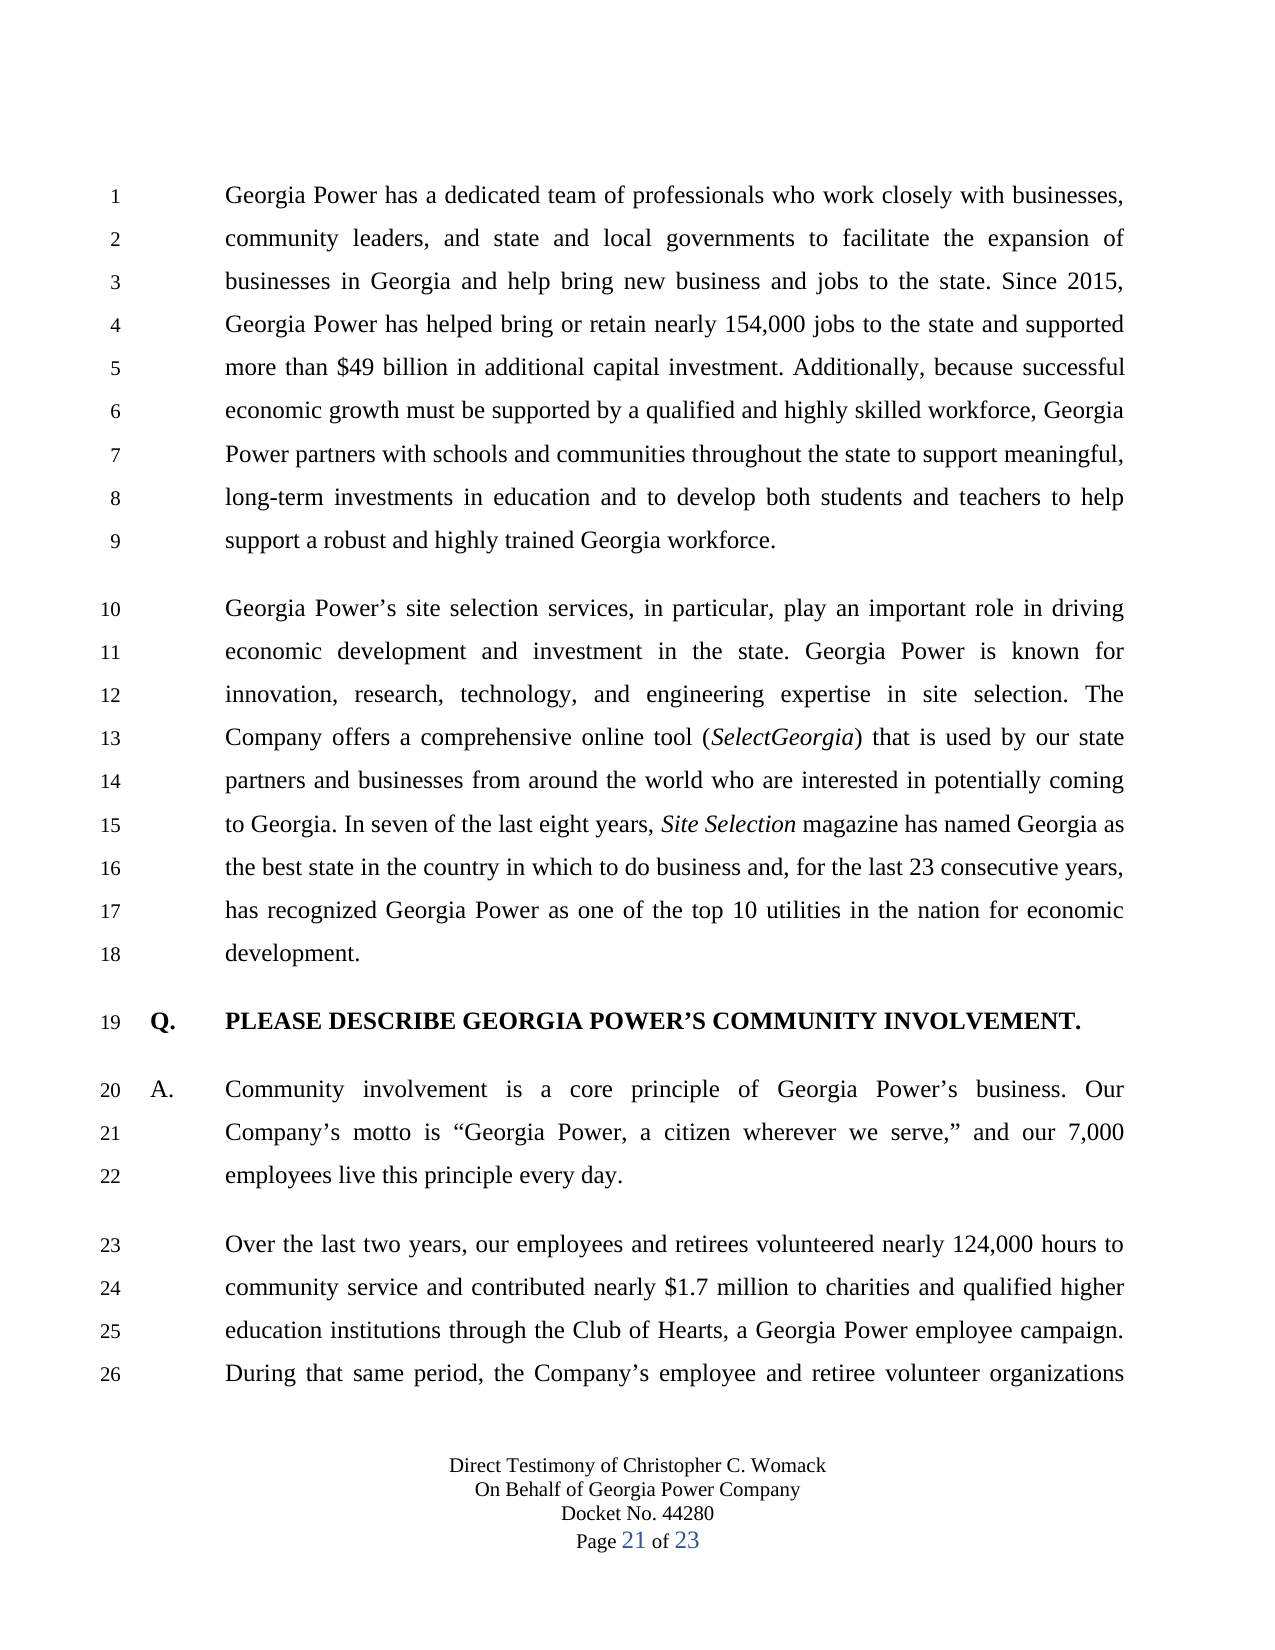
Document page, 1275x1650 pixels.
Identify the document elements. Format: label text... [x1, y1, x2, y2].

text Georgia Power has a dedicated team of professionals who work closely with businesses, community leaders, and state and local governments to facilitate the expansion of businesses in Georgia and help bring new business and jobs to the state. Since 2015, Georgia Power has helped bring or retain nearly 154,000 jobs to the state and supported more than $49 billion in additional capital investment. Additionally, because successful economic growth must be supported by a qualified and highly skilled workforce, Georgia Power partners with schools and communities throughout the state to support meaningful, long-term investments in education and to develop both students and teachers to help support a robust and highly trained Georgia workforce. [225, 180, 1125, 554]
text Georgia Power’s site selection services, in particular, play an important role in driving economic development and investment in the state. Georgia Power is known for innovation, research, technology, and engineering expertise in site selection. The Company offers a comprehensive online tool (SelectGeorgia) that is used by our state partners and businesses from around the world who are interested in potentially coming to Georgia. In seven of the last eight years, Site Selection magazine has named Georgia as the best state in the country in which to do business and, for the last 23 consecutive years, has recognized Georgia Power as one of the top 10 utilities in the nation for economic development. [225, 593, 1125, 967]
text Q. PLEASE DESCRIBE GEORGIA POWER’S COMMUNITY INVOLVEMENT. [150, 1006, 1125, 1035]
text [225, 1229, 1125, 1387]
text A. Community involvement is a core principle of Georgia Power’s business. Our Company’s motto is “Georgia Power, a citizen wherever we serve,” and our 7,000 employees live this principle every day. [150, 1074, 1125, 1189]
